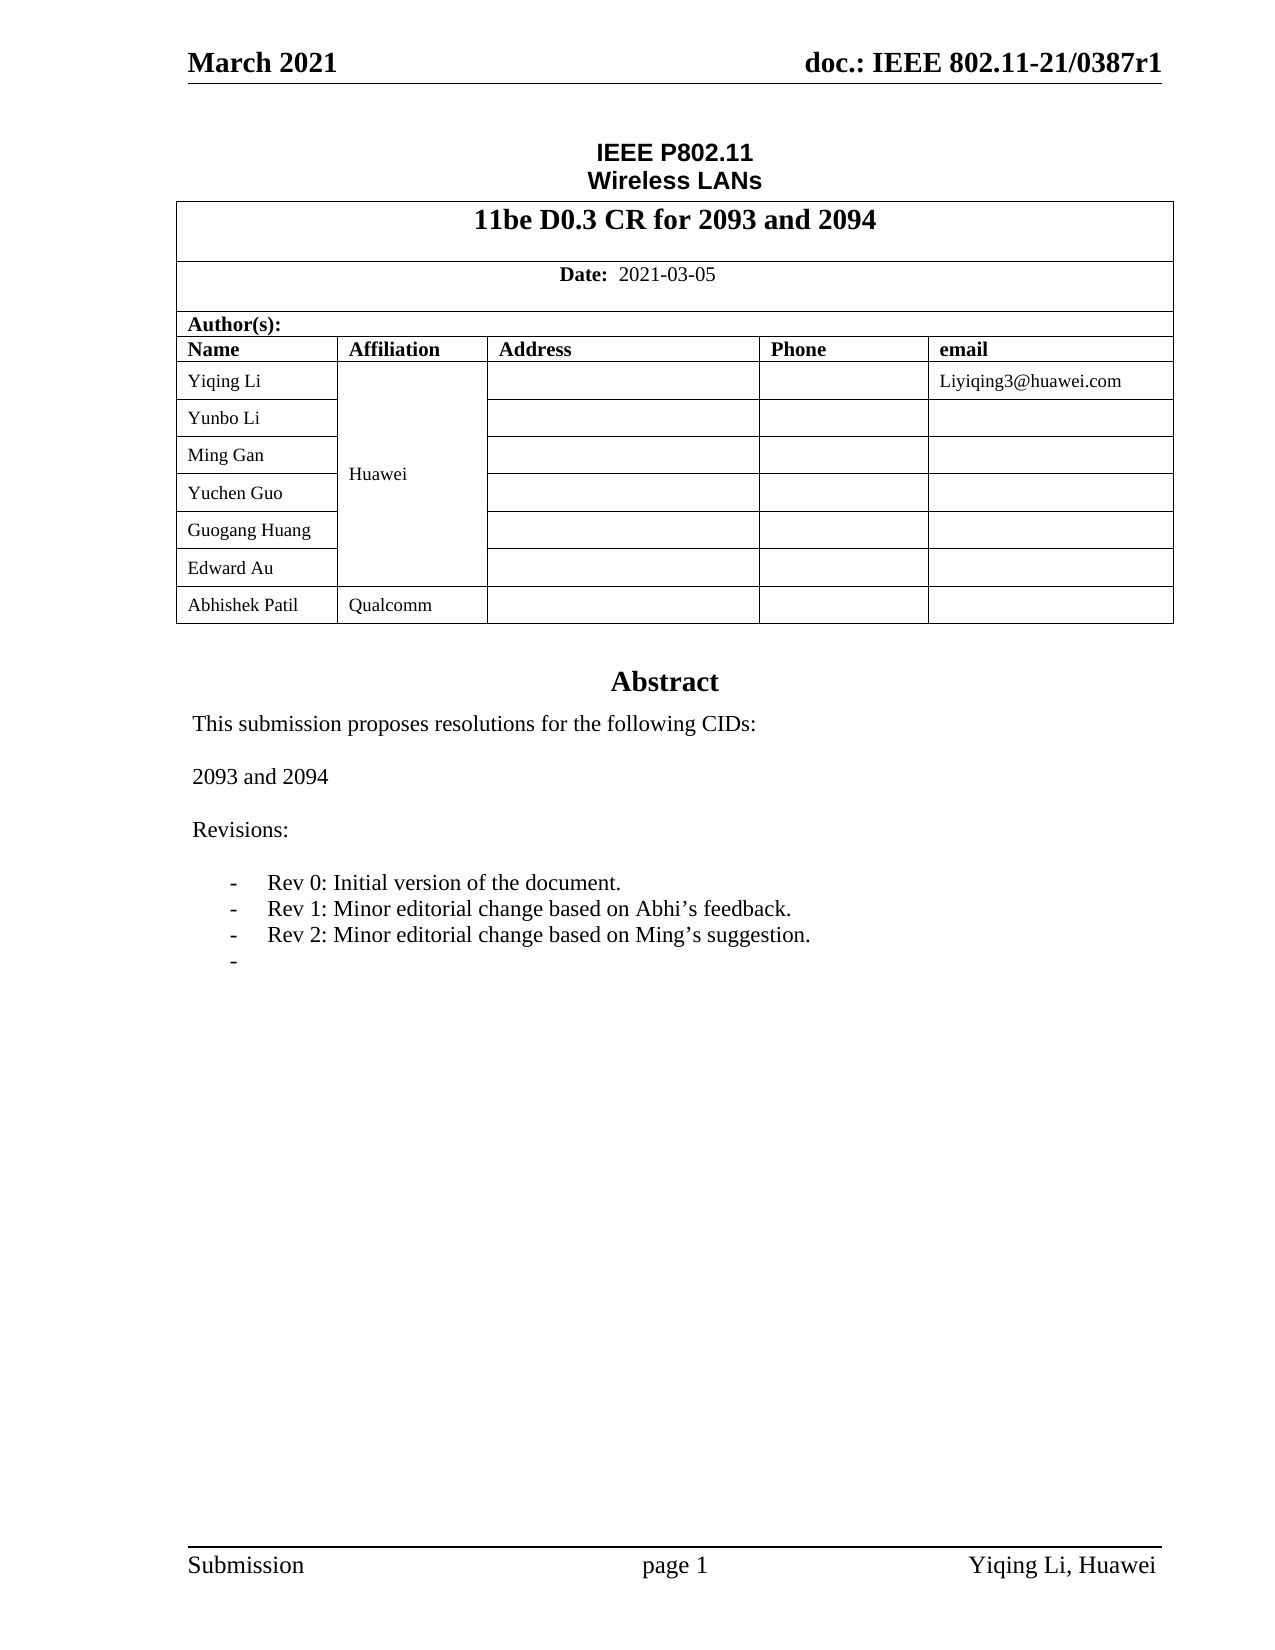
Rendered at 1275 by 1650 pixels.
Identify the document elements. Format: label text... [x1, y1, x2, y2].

table_cell [929, 549, 1173, 586]
table_cell [760, 549, 928, 586]
table_cell [760, 400, 928, 436]
table_cell Edward Au [177, 549, 337, 586]
table_header 11be D0.3 CR for 2093 and 2094 [177, 202, 1173, 261]
table_cell [760, 362, 928, 398]
table_cell [488, 400, 759, 436]
table_cell Ming Gan [177, 437, 337, 473]
table_cell Qualcomm [338, 587, 487, 623]
table_cell [488, 549, 759, 586]
table_cell [760, 474, 928, 511]
table_cell [488, 362, 759, 398]
table_cell [488, 474, 759, 511]
table_cell Phone [760, 337, 928, 361]
table_cell [488, 512, 759, 548]
table_cell [929, 437, 1173, 473]
table_cell Huawei [338, 362, 487, 586]
table_cell [929, 587, 1173, 623]
table_cell [760, 437, 928, 473]
table_cell Liyiqing3@huawei.com [929, 362, 1173, 398]
table_cell Name [177, 337, 337, 361]
table_cell Affiliation [338, 337, 487, 361]
table_cell Yunbo Li [177, 400, 337, 436]
table_cell Address [488, 337, 759, 361]
table_cell [929, 474, 1173, 511]
table_cell Date: 2021-03-05 [177, 262, 1173, 311]
table_cell Abhishek Patil [177, 587, 337, 623]
table_cell Author(s): [177, 312, 1173, 336]
table_cell [929, 400, 1173, 436]
subtitle IEEE P802.11 Wireless LANs [187, 137, 1162, 195]
table_cell Yiqing Li [177, 362, 337, 398]
table_cell [760, 512, 928, 548]
table_cell Yuchen Guo [177, 474, 337, 511]
table_cell email [929, 337, 1173, 361]
table_cell [488, 437, 759, 473]
table_cell [760, 587, 928, 623]
table_cell [929, 512, 1173, 548]
table_cell [488, 587, 759, 623]
table_cell Guogang Huang [177, 512, 337, 548]
